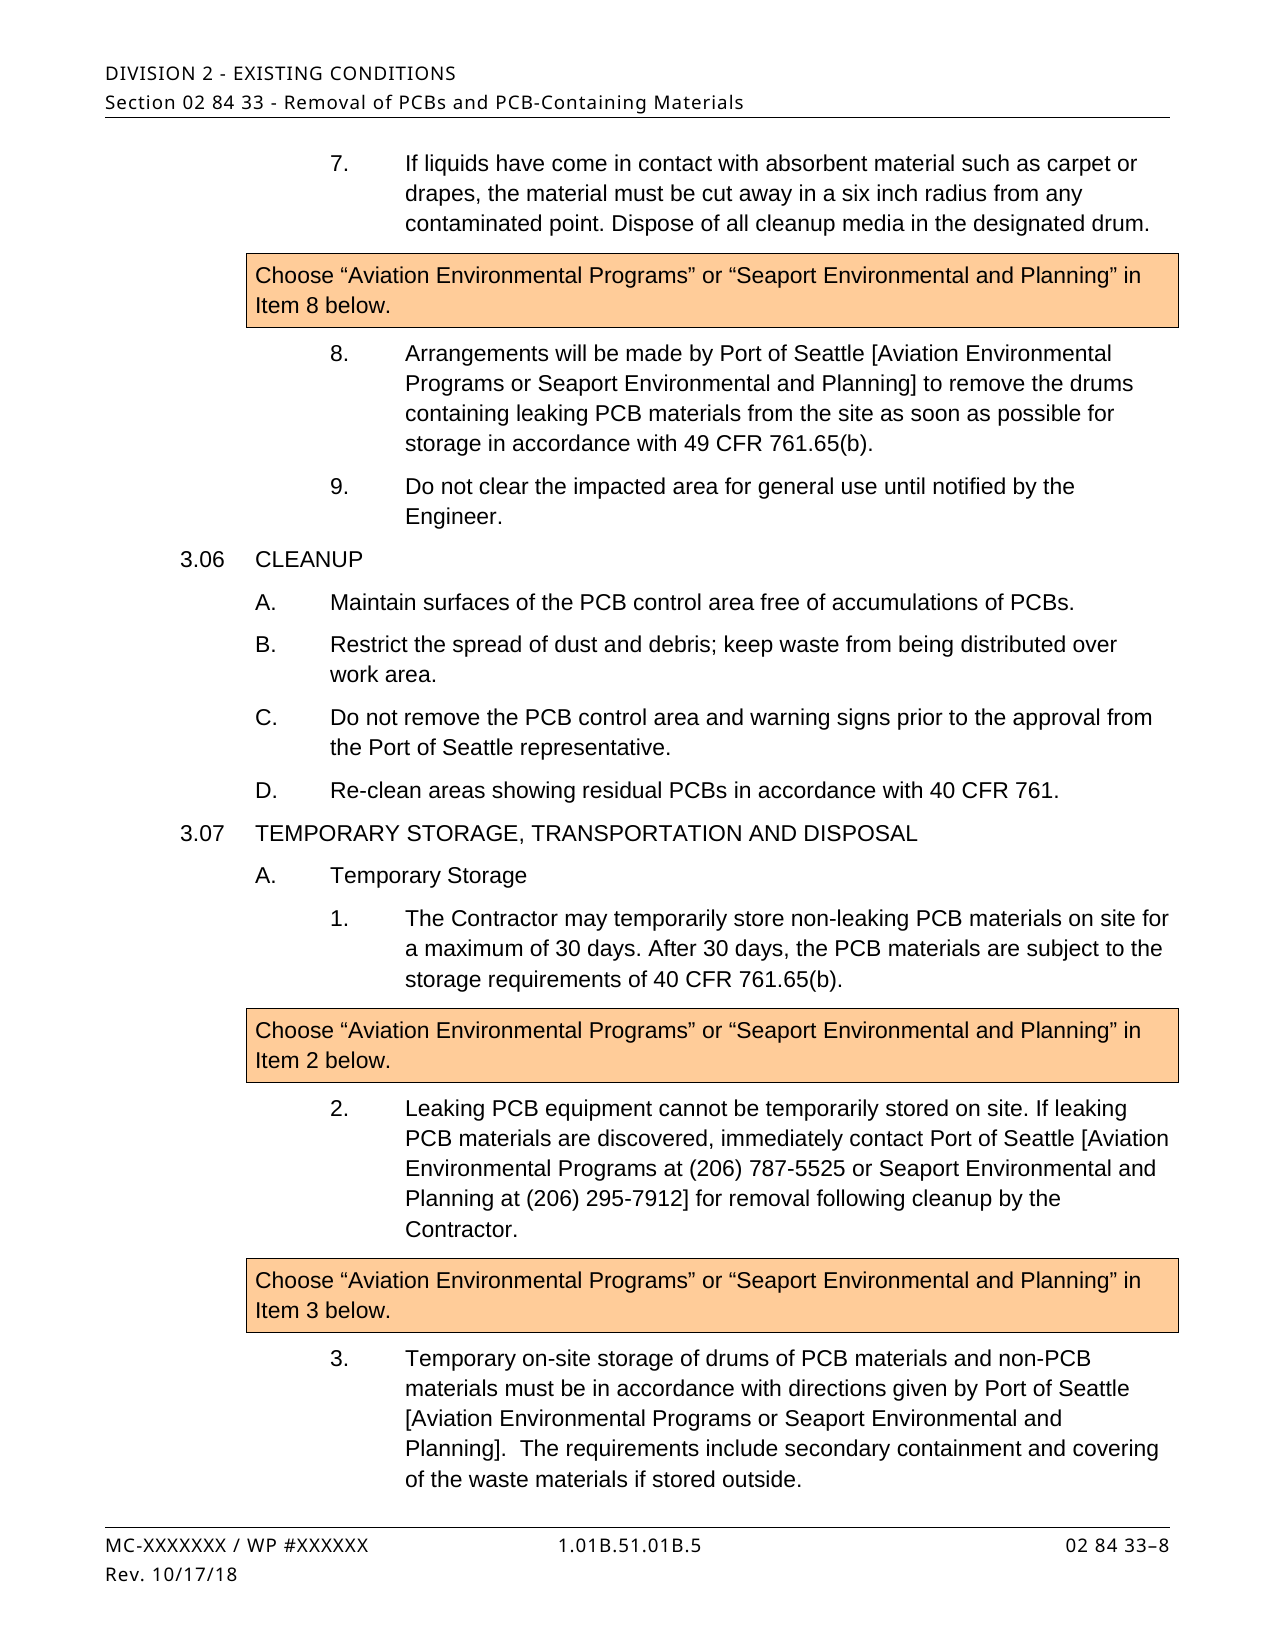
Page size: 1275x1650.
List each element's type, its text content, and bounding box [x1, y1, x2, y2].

list CLEANUP [180, 546, 1170, 572]
list Temporary Storage [255, 862, 1170, 889]
list The Contractor may temporarily store non-leaking PCB materials on site for a maximum of 30 days. After 30 days, the PCB materials are subject to the storage requirements of 40 CFR 761.65(b). [330, 905, 1170, 992]
text Choose “Aviation Environmental Programs” or “Seaport Environmental and Planning” in Item 8 below. [247, 254, 1178, 327]
text Choose “Aviation Environmental Programs” or “Seaport Environmental and Planning” in Item 3 below. [247, 1259, 1178, 1332]
list Temporary on-site storage of drums of PCB materials and non-PCB materials must be in accordance with directions given by Port of Seattle [Aviation Environmental Programs or Seaport Environmental and Planning]. The requirements include secondary containment and covering of the waste materials if stored outside. [330, 1345, 1170, 1492]
text Choose “Aviation Environmental Programs” or “Seaport Environmental and Planning” in Item 2 below. [247, 1009, 1178, 1082]
list Arrangements will be made by Port of Seattle [Aviation Environmental Programs or Seaport Environmental and Planning] to remove the drums containing leaking PCB materials from the site as soon as possible for storage in accordance with 49 CFR 761.65(b). [330, 339, 1170, 457]
list Re-clean areas showing residual PCBs in accordance with 40 CFR 761. [255, 777, 1170, 803]
list Do not remove the PCB control area and warning signs prior to the approval from the Port of Seattle representative. [255, 704, 1170, 761]
list Restrict the spread of dust and debris; keep waste from being distributed over work area. [255, 631, 1170, 688]
list Do not clear the impacted area for general use until notified by the Engineer. [330, 473, 1170, 529]
list Leaking PCB equipment cannot be temporarily stored on site. If leaking PCB materials are discovered, immediately contact Port of Seattle [Aviation Environmental Programs at (206) 787-5525 or Seaport Environmental and Planning at (206) 295-7912] for removal following cleanup by the Contractor. [330, 1095, 1170, 1242]
list TEMPORARY STORAGE, TRANSPORTATION AND DISPOSAL [180, 820, 1170, 846]
list Maintain surfaces of the PCB control area free of accumulations of PCBs. [255, 588, 1170, 615]
list If liquids have come in contact with absorbent material such as carpet or drapes, the material must be cut away in a six inch radius from any contaminated point. Dispose of all cleanup media in the designated drum. [330, 150, 1170, 237]
